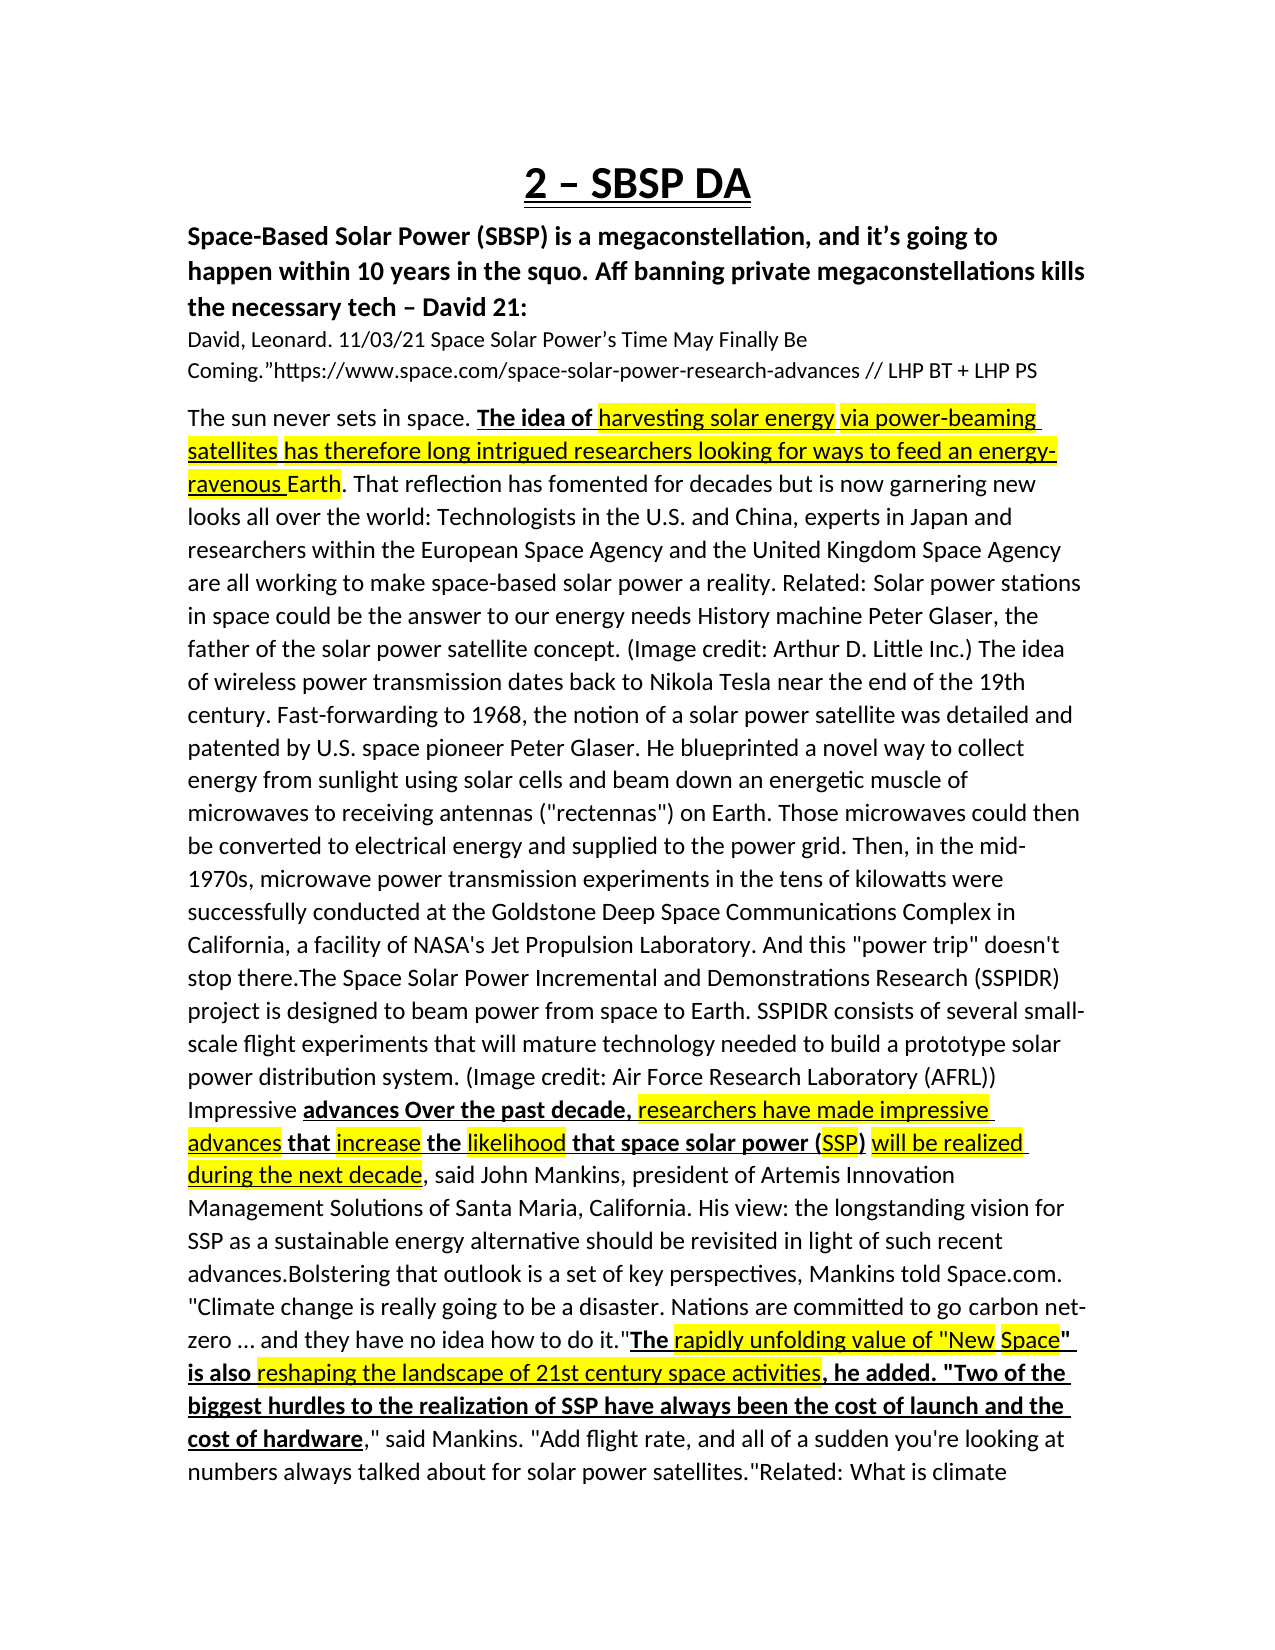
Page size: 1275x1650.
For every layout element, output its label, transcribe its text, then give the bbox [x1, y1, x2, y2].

subtitle Space-Based Solar Power (SBSP) is a megaconstellation, and it’s going to happen within 10 years in the squo. Aff banning private megaconstellations kills the necessary tech – David 21: [187, 219, 1087, 323]
text David, Leonard. 11/03/21 Space Solar Power’s Time May Finally Be Coming.”https://www.space.com/space-solar-power-research-advances // LHP BT + LHP PS [187, 326, 1087, 384]
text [187, 403, 1087, 1486]
subtitle 2 – SBSP DA [187, 154, 1087, 210]
